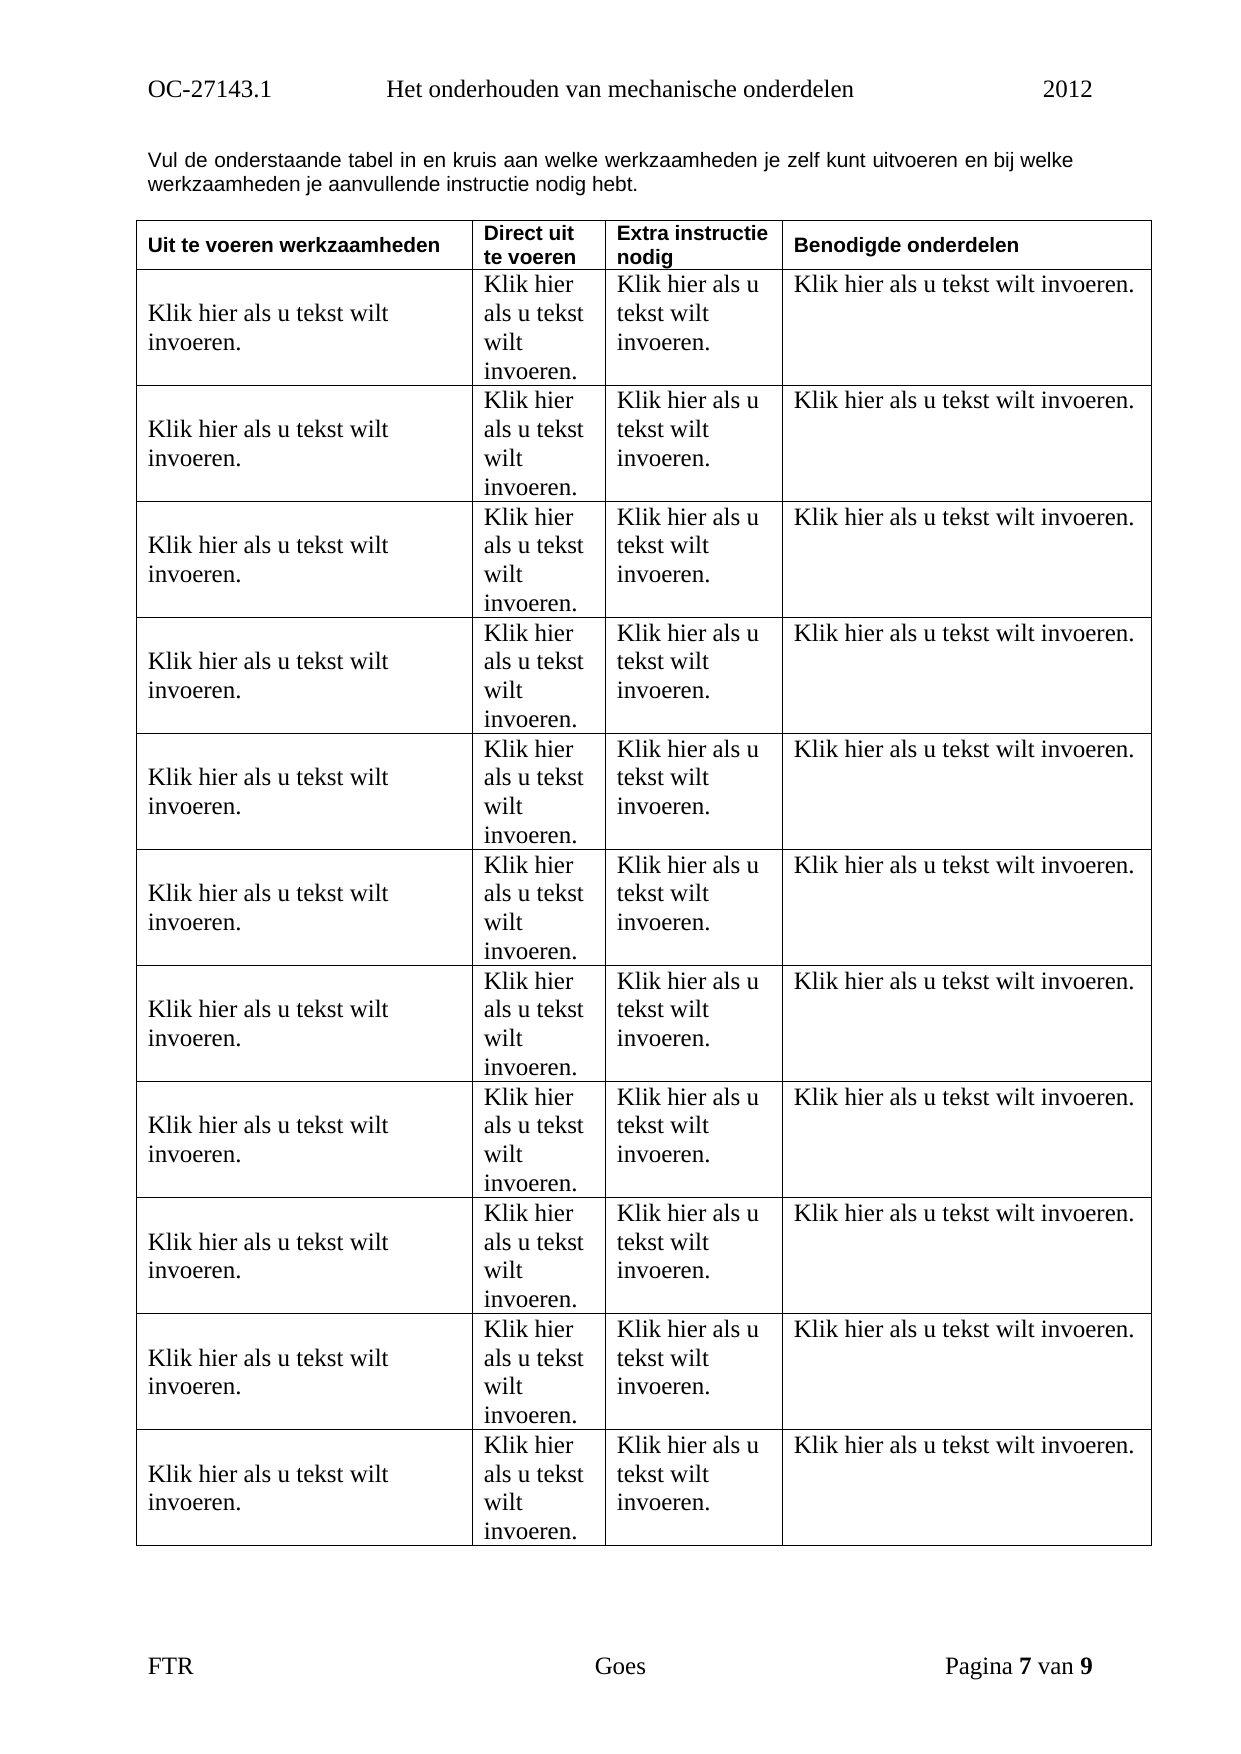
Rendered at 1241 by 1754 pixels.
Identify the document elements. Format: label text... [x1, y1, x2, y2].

table_header Benodigde onderdelen [783, 221, 1151, 268]
table_cell [473, 966, 605, 1081]
table_cell [137, 1082, 472, 1197]
table_cell [137, 850, 472, 965]
table_cell [137, 502, 472, 617]
table_cell [606, 502, 782, 617]
table_header Direct uit te voeren [473, 221, 605, 268]
table_cell [473, 1082, 605, 1197]
table_cell [606, 1314, 782, 1429]
table_cell [783, 850, 1151, 965]
text Vul de onderstaande tabel in en kruis aan welke werkzaamheden je zelf kunt uitvoeren en bij welke werkzaamheden je aanvullende instructie nodig hebt. [148, 148, 1093, 196]
table_cell [783, 1198, 1151, 1313]
table_cell [606, 734, 782, 849]
table_cell [606, 386, 782, 501]
table_cell [473, 502, 605, 617]
table_cell [473, 270, 605, 384]
table_cell [606, 850, 782, 965]
table_cell [783, 270, 1151, 384]
table_cell [783, 502, 1151, 617]
table_cell [473, 734, 605, 849]
table_cell [606, 1082, 782, 1197]
table_cell [606, 270, 782, 384]
table_header Extra instructie nodig [606, 221, 782, 268]
table_cell [137, 1430, 472, 1545]
table_cell [783, 1430, 1151, 1545]
table_cell [606, 618, 782, 733]
table_cell [783, 1314, 1151, 1429]
table_cell [473, 618, 605, 733]
table_cell [137, 1198, 472, 1313]
table_cell [783, 1082, 1151, 1197]
table_cell [606, 966, 782, 1081]
table_cell [783, 386, 1151, 501]
table_cell [137, 966, 472, 1081]
table_cell [783, 618, 1151, 733]
table_cell [473, 1430, 605, 1545]
table_header Uit te voeren werkzaamheden [137, 221, 472, 268]
table_cell [783, 734, 1151, 849]
table_cell [137, 1314, 472, 1429]
table_cell [473, 1198, 605, 1313]
table_cell [137, 386, 472, 501]
table_cell [137, 618, 472, 733]
table_cell [606, 1430, 782, 1545]
table_cell [473, 386, 605, 501]
table_cell [473, 850, 605, 965]
table_cell [137, 270, 472, 384]
table_cell [783, 966, 1151, 1081]
table_cell [473, 1314, 605, 1429]
table_cell [137, 734, 472, 849]
table_cell [606, 1198, 782, 1313]
